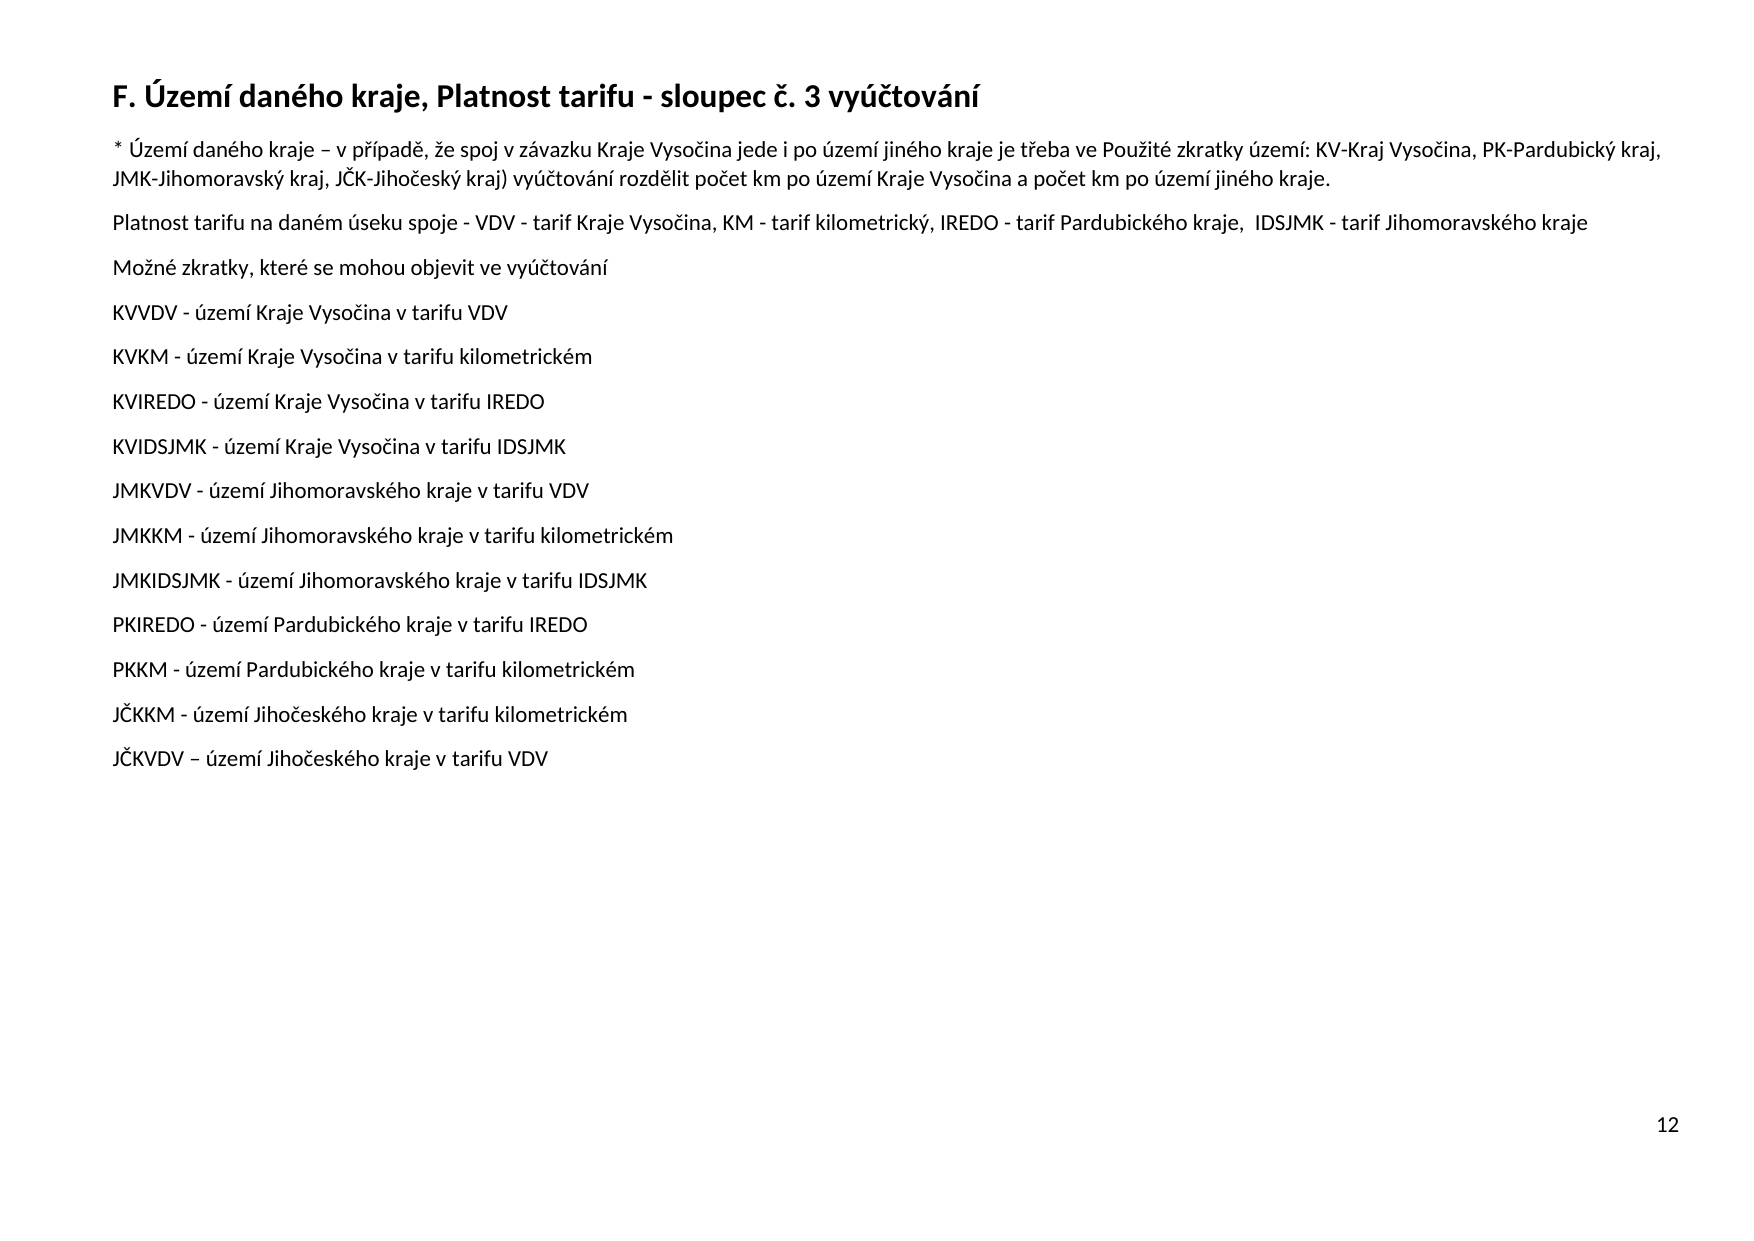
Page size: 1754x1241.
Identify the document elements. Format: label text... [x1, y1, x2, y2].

text JČKKM - území Jihočeského kraje v tarifu kilometrickém [112, 700, 1679, 728]
text Možné zkratky, které se mohou objevit ve vyúčtování [112, 253, 1679, 281]
text KVIREDO - území Kraje Vysočina v tarifu IREDO [112, 387, 1679, 415]
text KVIDSJMK - území Kraje Vysočina v tarifu IDSJMK [112, 432, 1679, 460]
text JMKKM - území Jihomoravského kraje v tarifu kilometrickém [112, 521, 1679, 549]
text F. Území daného kraje, Platnost tarifu - sloupec č. 3 vyúčtování [112, 75, 1679, 116]
text KVKM - území Kraje Vysočina v tarifu kilometrickém [112, 342, 1679, 370]
text * Území daného kraje – v případě, že spoj v závazku Kraje Vysočina jede i po území jiného kraje je třeba ve Použité zkratky území: KV-Kraj Vysočina, PK-Pardubický kraj, JMK-Jihomoravský kraj, JČK-Jihočeský kraj) vyúčtování rozdělit počet km po území Kraje Vysočina a počet km po území jiného kraje. [112, 136, 1679, 192]
text JČKVDV – území Jihočeského kraje v tarifu VDV [112, 744, 1679, 773]
text PKKM - území Pardubického kraje v tarifu kilometrickém [112, 655, 1679, 683]
text Platnost tarifu na daném úseku spoje - VDV - tarif Kraje Vysočina, KM - tarif kilometrický, IREDO - tarif Pardubického kraje, IDSJMK - tarif Jihomoravského kraje [112, 208, 1679, 236]
text PKIREDO - území Pardubického kraje v tarifu IREDO [112, 611, 1679, 638]
text JMKIDSJMK - území Jihomoravského kraje v tarifu IDSJMK [112, 566, 1679, 594]
text JMKVDV - území Jihomoravského kraje v tarifu VDV [112, 476, 1679, 504]
text KVVDV - území Kraje Vysočina v tarifu VDV [112, 298, 1679, 326]
